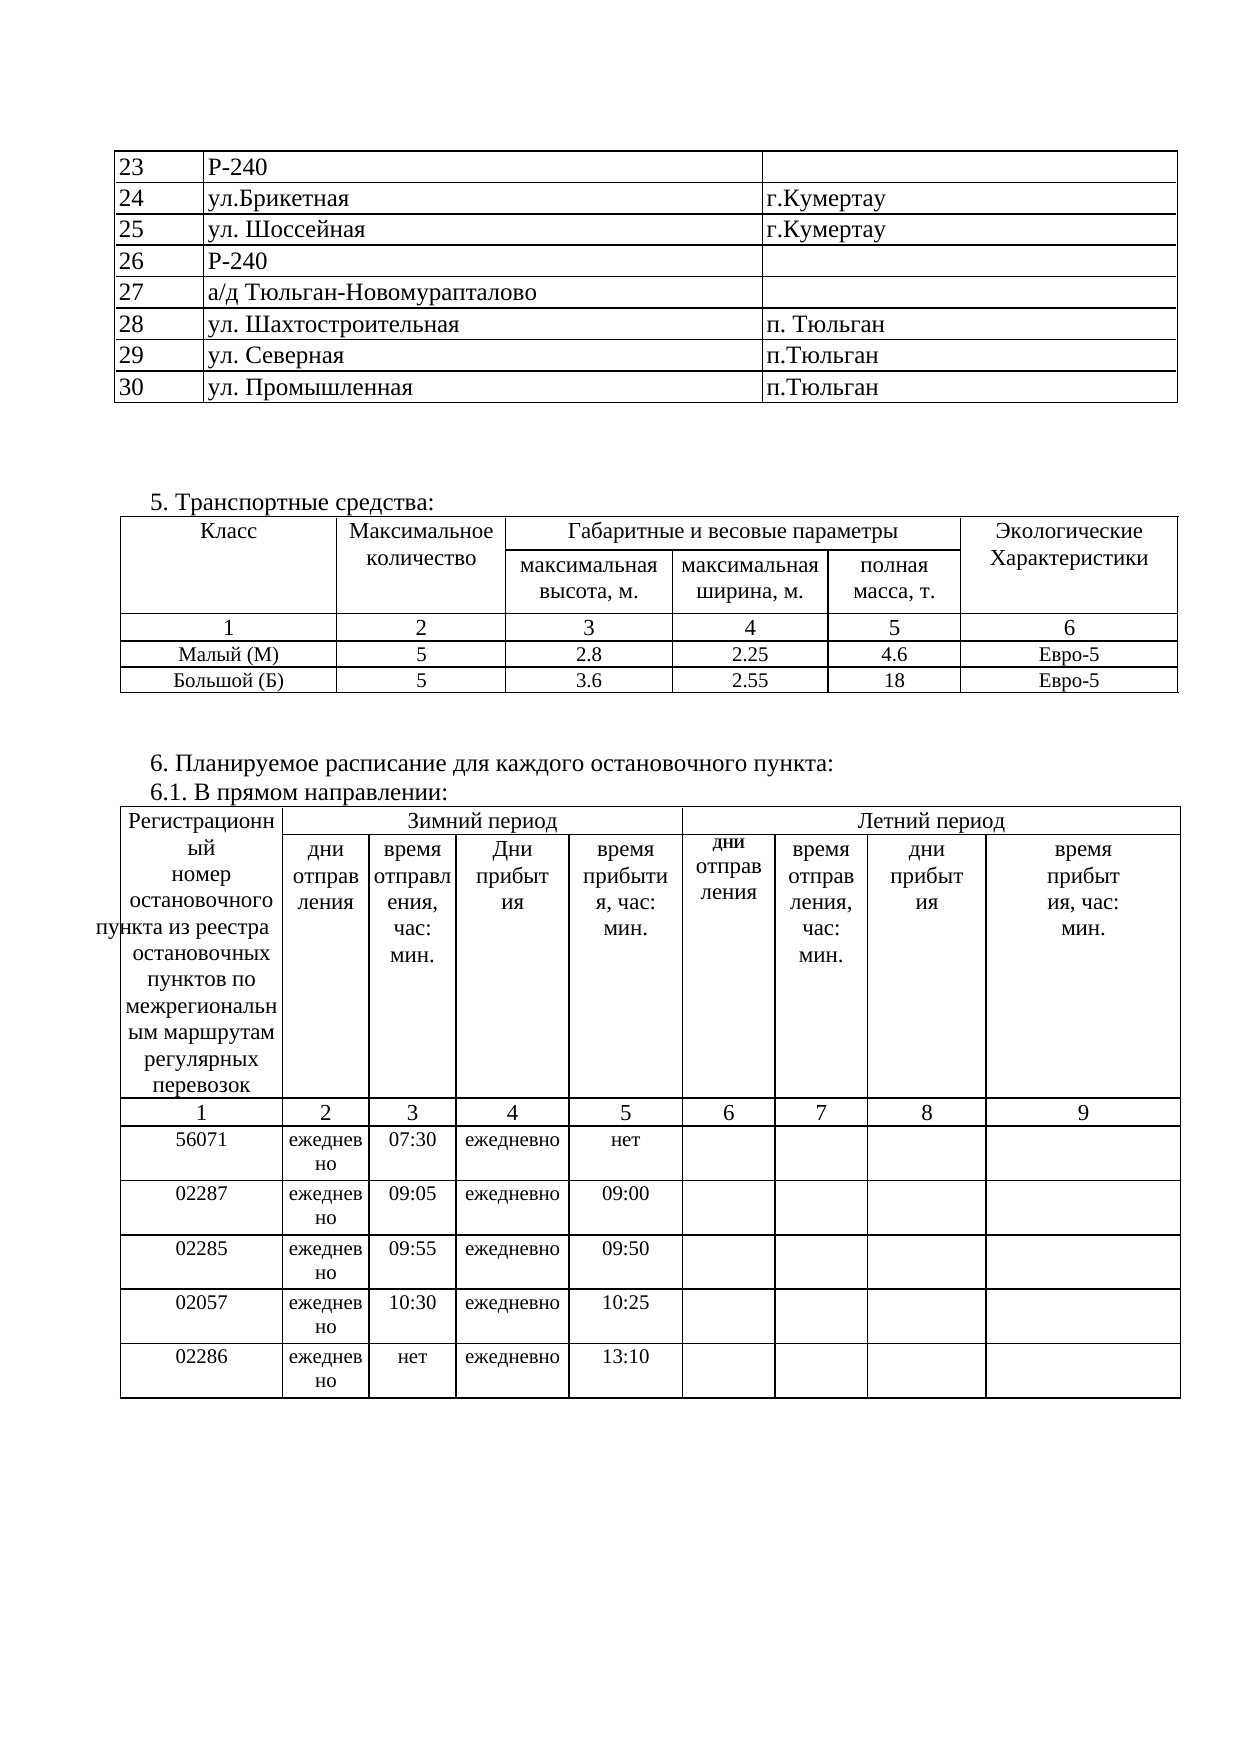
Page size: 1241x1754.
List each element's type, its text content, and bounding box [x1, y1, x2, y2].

table_cell 6 [683, 1099, 774, 1125]
table_cell 09:05 [370, 1181, 455, 1234]
table_cell [683, 1344, 774, 1397]
table_cell Дни прибыт ия [457, 835, 568, 1097]
table_cell [987, 1181, 1180, 1234]
table_cell [683, 1127, 774, 1179]
table_cell 23 [115, 152, 203, 181]
table_cell полная масса, т. [829, 551, 960, 612]
table_cell [987, 1236, 1180, 1288]
table_cell [776, 1181, 867, 1234]
table_cell 5 [337, 668, 505, 692]
table_cell 07:30 [370, 1127, 455, 1179]
table_cell Малый (М) [121, 642, 336, 666]
table_cell нет [570, 1127, 682, 1179]
table_cell ежедневно [457, 1236, 568, 1288]
text 6. Планируемое расписание для каждого остановочного пункта: [150, 748, 1090, 777]
table_cell 3.6 [506, 668, 672, 692]
table_cell 02057 [121, 1290, 282, 1343]
table_cell 2 [337, 614, 505, 640]
table_cell 5 [829, 614, 960, 640]
table_cell [776, 1236, 867, 1288]
table_cell 4 [673, 614, 827, 640]
table_cell п.Тюльган [763, 370, 1177, 402]
table_cell 6 [961, 614, 1177, 640]
text 6.1. В прямом направлении: [150, 777, 1090, 806]
table_cell ежедневно [457, 1290, 568, 1343]
table_cell [683, 1181, 774, 1234]
table_cell 02285 [121, 1236, 282, 1288]
table_cell 4.6 [829, 642, 960, 666]
table_cell 2.8 [506, 642, 672, 666]
table_cell ул.Брикетная [204, 183, 762, 213]
table_cell [683, 1236, 774, 1288]
table_cell время прибыти я, час: мин. [570, 835, 682, 1097]
table_cell 27 [115, 277, 203, 307]
table_cell 09:55 [370, 1236, 455, 1288]
table_cell ежедневно [283, 1181, 368, 1234]
table_cell 56071 [121, 1127, 282, 1179]
text 5. Транспортные средства: [150, 487, 1090, 516]
table_cell [868, 1127, 985, 1179]
table_header Зимний период [283, 807, 682, 834]
table_cell 3 [506, 614, 672, 640]
table_cell 5 [337, 642, 505, 666]
table_cell п. Тюльган [763, 307, 1177, 339]
table_cell 29 [115, 340, 203, 370]
table_cell дни прибыт ия [868, 835, 985, 1097]
table_cell [987, 1344, 1180, 1397]
table_cell [987, 1290, 1180, 1343]
table_cell а/д Тюльган-Новомурапталово [204, 277, 762, 307]
table_cell максимальная высота, м. [506, 551, 672, 612]
table_cell ежедневно [283, 1290, 368, 1343]
table_cell Евро-5 [961, 668, 1177, 692]
table_cell ул. Северная [204, 340, 762, 370]
table_cell 30 [115, 371, 203, 402]
table_cell ежедневно [457, 1344, 568, 1397]
table_header Максимальное количество [337, 517, 505, 612]
table_cell [868, 1290, 985, 1343]
table_cell [683, 1290, 774, 1343]
table_cell ежедневно [457, 1127, 568, 1179]
table_cell п.Тюльган [763, 339, 1177, 370]
table_cell ежедневно [283, 1344, 368, 1397]
table_cell 18 [829, 668, 960, 692]
table_cell время отправл ения, час: мин. [370, 835, 455, 1097]
table_cell ежедневно [283, 1127, 368, 1179]
table_cell 4 [457, 1099, 568, 1125]
table_cell 24 [115, 183, 203, 213]
table_cell г.Кумертау [763, 181, 1177, 213]
table_cell [987, 1127, 1180, 1179]
table_cell ежедневно [457, 1181, 568, 1234]
table_cell 02286 [121, 1344, 282, 1397]
table_cell 9 [987, 1099, 1180, 1125]
table_cell 1 [121, 614, 336, 640]
table_header Летний период [683, 807, 1180, 834]
table_cell [763, 152, 1177, 181]
table_cell ул. Шахтостроительная [204, 309, 762, 339]
table_cell [763, 276, 1177, 307]
table_cell 28 [115, 308, 203, 339]
table_cell нет [370, 1344, 455, 1397]
table_header Габаритные и весовые параметры [506, 517, 960, 549]
table_cell время отправ ления, час: мин. [776, 835, 867, 1097]
table_cell 2.25 [673, 642, 827, 666]
table_cell 2 [283, 1099, 368, 1125]
table_cell 13:10 [570, 1344, 682, 1397]
table_cell [763, 244, 1177, 276]
table_cell 7 [776, 1099, 867, 1125]
table_cell дни отправ ления [283, 835, 368, 1097]
table_cell 1 [121, 1099, 282, 1125]
table_cell [868, 1344, 985, 1397]
table_cell 3 [370, 1099, 455, 1125]
table_cell [776, 1290, 867, 1343]
table_cell 25 [115, 214, 203, 244]
table_cell 5 [570, 1099, 682, 1125]
table_cell 26 [115, 245, 203, 276]
table_cell [868, 1236, 985, 1288]
table_header Класс [121, 517, 336, 612]
table_cell ДНИ отправ ления [683, 835, 774, 1097]
table_cell [776, 1127, 867, 1179]
table_cell Евро-5 [961, 642, 1177, 666]
table_cell максимальная ширина, м. [673, 551, 827, 612]
table_cell г.Кумертау [763, 213, 1177, 244]
table_cell 10:25 [570, 1290, 682, 1343]
table_cell 02287 [121, 1181, 282, 1234]
table_cell Р-240 [204, 152, 762, 181]
table_cell ул. Промышленная [204, 372, 762, 402]
table_cell 2.55 [673, 668, 827, 692]
table_header Экологические Характеристики [961, 517, 1177, 612]
table_cell 10:30 [370, 1290, 455, 1343]
table_cell 09:00 [570, 1181, 682, 1234]
table_cell Большой (Б) [121, 668, 336, 692]
table_cell ежедневно [283, 1236, 368, 1288]
table_cell время прибыт ия, час: мин. [987, 835, 1180, 1097]
table_header Регистрационный номер остановочного пункта из реестра остановочных пунктов по межрегиональным маршрутам регулярных перевозок [121, 807, 282, 1097]
table_cell 8 [868, 1099, 985, 1125]
table_cell 09:50 [570, 1236, 682, 1288]
table_cell Р-240 [204, 246, 762, 276]
table_cell [776, 1344, 867, 1397]
table_cell ул. Шоссейная [204, 215, 762, 244]
table_cell [868, 1181, 985, 1234]
